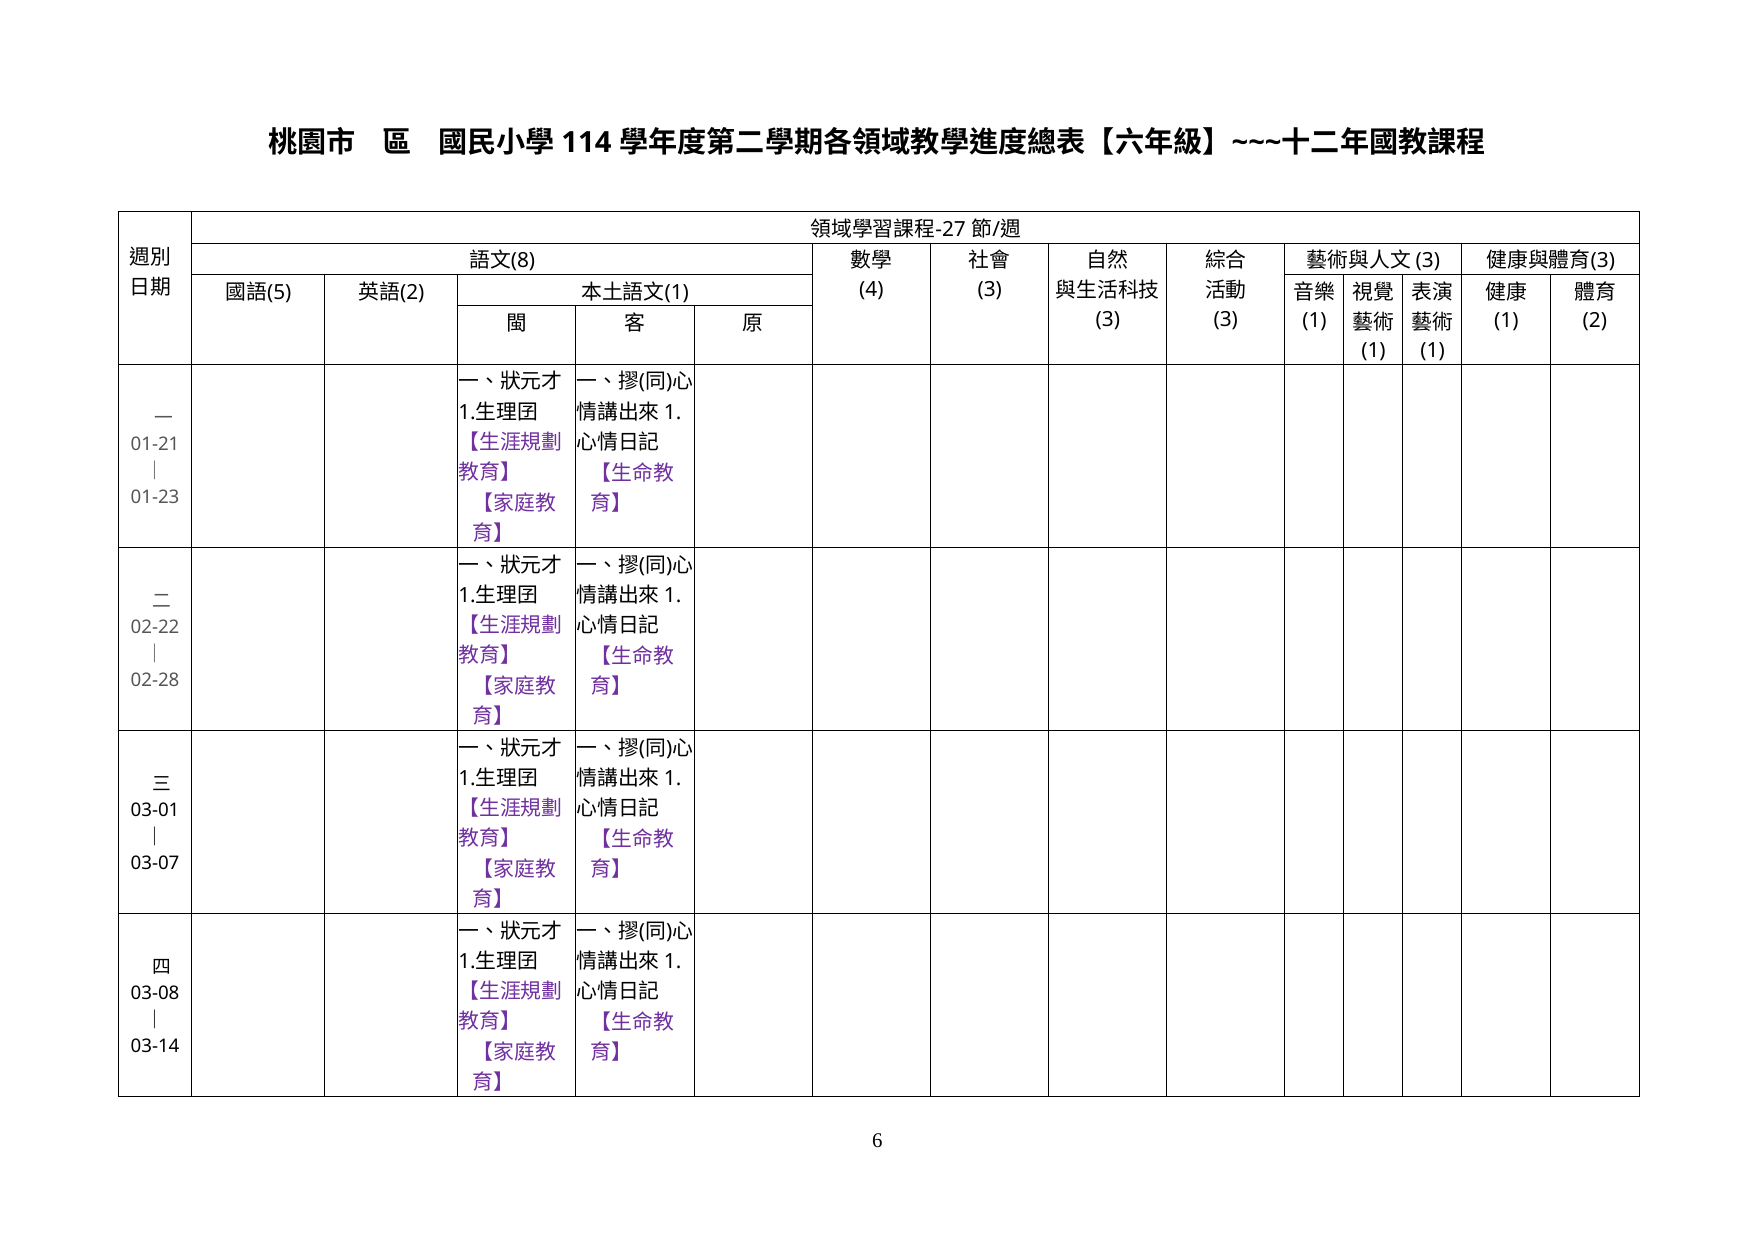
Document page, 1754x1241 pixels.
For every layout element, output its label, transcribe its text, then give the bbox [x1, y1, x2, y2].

table_cell [325, 365, 457, 547]
table_cell [1285, 731, 1343, 913]
table_cell 一、摎(同)心情講出來1.心情日記 【生命教育】 [576, 548, 694, 730]
table_cell 視覺藝術 (1) [1344, 275, 1402, 364]
table_cell [1462, 914, 1550, 1096]
table_cell [931, 914, 1048, 1096]
table_cell [931, 731, 1048, 913]
table_cell 閩 [458, 306, 575, 364]
table_cell [1049, 548, 1166, 730]
table_cell [695, 914, 812, 1096]
table_cell [813, 731, 930, 913]
table_cell 自然 與生活科技 (3) [1049, 244, 1166, 364]
table_cell 三 03-01 ｜ 03-07 [119, 731, 191, 913]
table_cell 原 [695, 306, 812, 364]
table_cell [1462, 548, 1550, 730]
table_cell [1551, 548, 1639, 730]
table_cell [1167, 914, 1284, 1096]
table_cell [1344, 914, 1402, 1096]
table_cell 音樂 (1) [1285, 275, 1343, 364]
table_cell [695, 548, 812, 730]
table_cell [813, 548, 930, 730]
table_cell 健康 (1) [1462, 275, 1550, 364]
table_cell 一 01-21 ｜ 01-23 [119, 365, 191, 547]
table_cell [325, 548, 457, 730]
table_cell 一、狀元才1.生理囝 【生涯規劃教育】 【家庭教育】 [458, 365, 575, 547]
table_cell [1285, 914, 1343, 1096]
table_header 週別 日期 [119, 212, 191, 364]
table_cell 綜合 活動 (3) [1167, 244, 1284, 364]
table_cell [192, 731, 324, 913]
table_cell 二 02-22 ｜ 02-28 [119, 548, 191, 730]
table_cell 四 03-08 ｜ 03-14 [119, 914, 191, 1096]
table_cell [192, 548, 324, 730]
table_cell [192, 365, 324, 547]
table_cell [458, 914, 575, 1096]
table_cell [1462, 731, 1550, 913]
table_cell 語文(8) [192, 244, 812, 274]
table_cell 一、摎(同)心情講出來1.心情日記 【生命教育】 [576, 365, 694, 547]
table_cell [1462, 365, 1550, 547]
table_cell [1344, 731, 1402, 913]
table_cell [325, 914, 457, 1096]
table_cell [1551, 731, 1639, 913]
text 桃園市 區 國民小學 114 學年度第二學期各領域教學進度總表【六年級】~~~十二年國教課程 [118, 118, 1636, 161]
table_cell [1551, 914, 1639, 1096]
table_cell 一、狀元才1.生理囝 【生涯規劃教育】 【家庭教育】 [458, 548, 575, 730]
table_cell [1049, 365, 1166, 547]
table_cell 社會 (3) [931, 244, 1048, 364]
table_cell 英語(2) [325, 275, 457, 364]
table_cell 國語(5) [192, 275, 324, 364]
table_cell [1167, 548, 1284, 730]
table_cell [1344, 365, 1402, 547]
table_cell 一、摎(同)心情講出來1.心情日記 【生命教育】 [576, 731, 694, 913]
table_cell [1049, 914, 1166, 1096]
table_cell [1167, 365, 1284, 547]
table_cell 數學 (4) [813, 244, 930, 364]
table_cell [813, 365, 930, 547]
table_cell [695, 731, 812, 913]
table_cell [1285, 548, 1343, 730]
table_cell [1551, 365, 1639, 547]
table_cell 本土語文(1) [458, 275, 812, 305]
table_cell [1403, 365, 1461, 547]
table_cell [813, 914, 930, 1096]
table_cell [1344, 548, 1402, 730]
table_cell [1403, 914, 1461, 1096]
table_cell [325, 731, 457, 913]
table_cell [695, 365, 812, 547]
table_cell 健康與體育(3) [1462, 244, 1639, 274]
table_cell [931, 365, 1048, 547]
table_cell [1285, 365, 1343, 547]
table_cell [1403, 731, 1461, 913]
table_cell 一、狀元才1.生理囝 【生涯規劃教育】 【家庭教育】 [458, 731, 575, 913]
table_cell [1049, 731, 1166, 913]
table_cell 藝術與人文 (3) [1285, 244, 1461, 274]
table_cell 表演藝術 (1) [1403, 275, 1461, 364]
table_cell [1167, 731, 1284, 913]
table_cell [1403, 548, 1461, 730]
table_cell 客 [576, 306, 694, 364]
table_cell [192, 914, 324, 1096]
table_header 領域學習課程-27 節/週 [192, 212, 1639, 242]
table_cell 一、摎(同)心情講出來1.心情日記 【生命教育】 [576, 914, 694, 1096]
table_cell [931, 548, 1048, 730]
table_cell 體育 (2) [1551, 275, 1639, 364]
